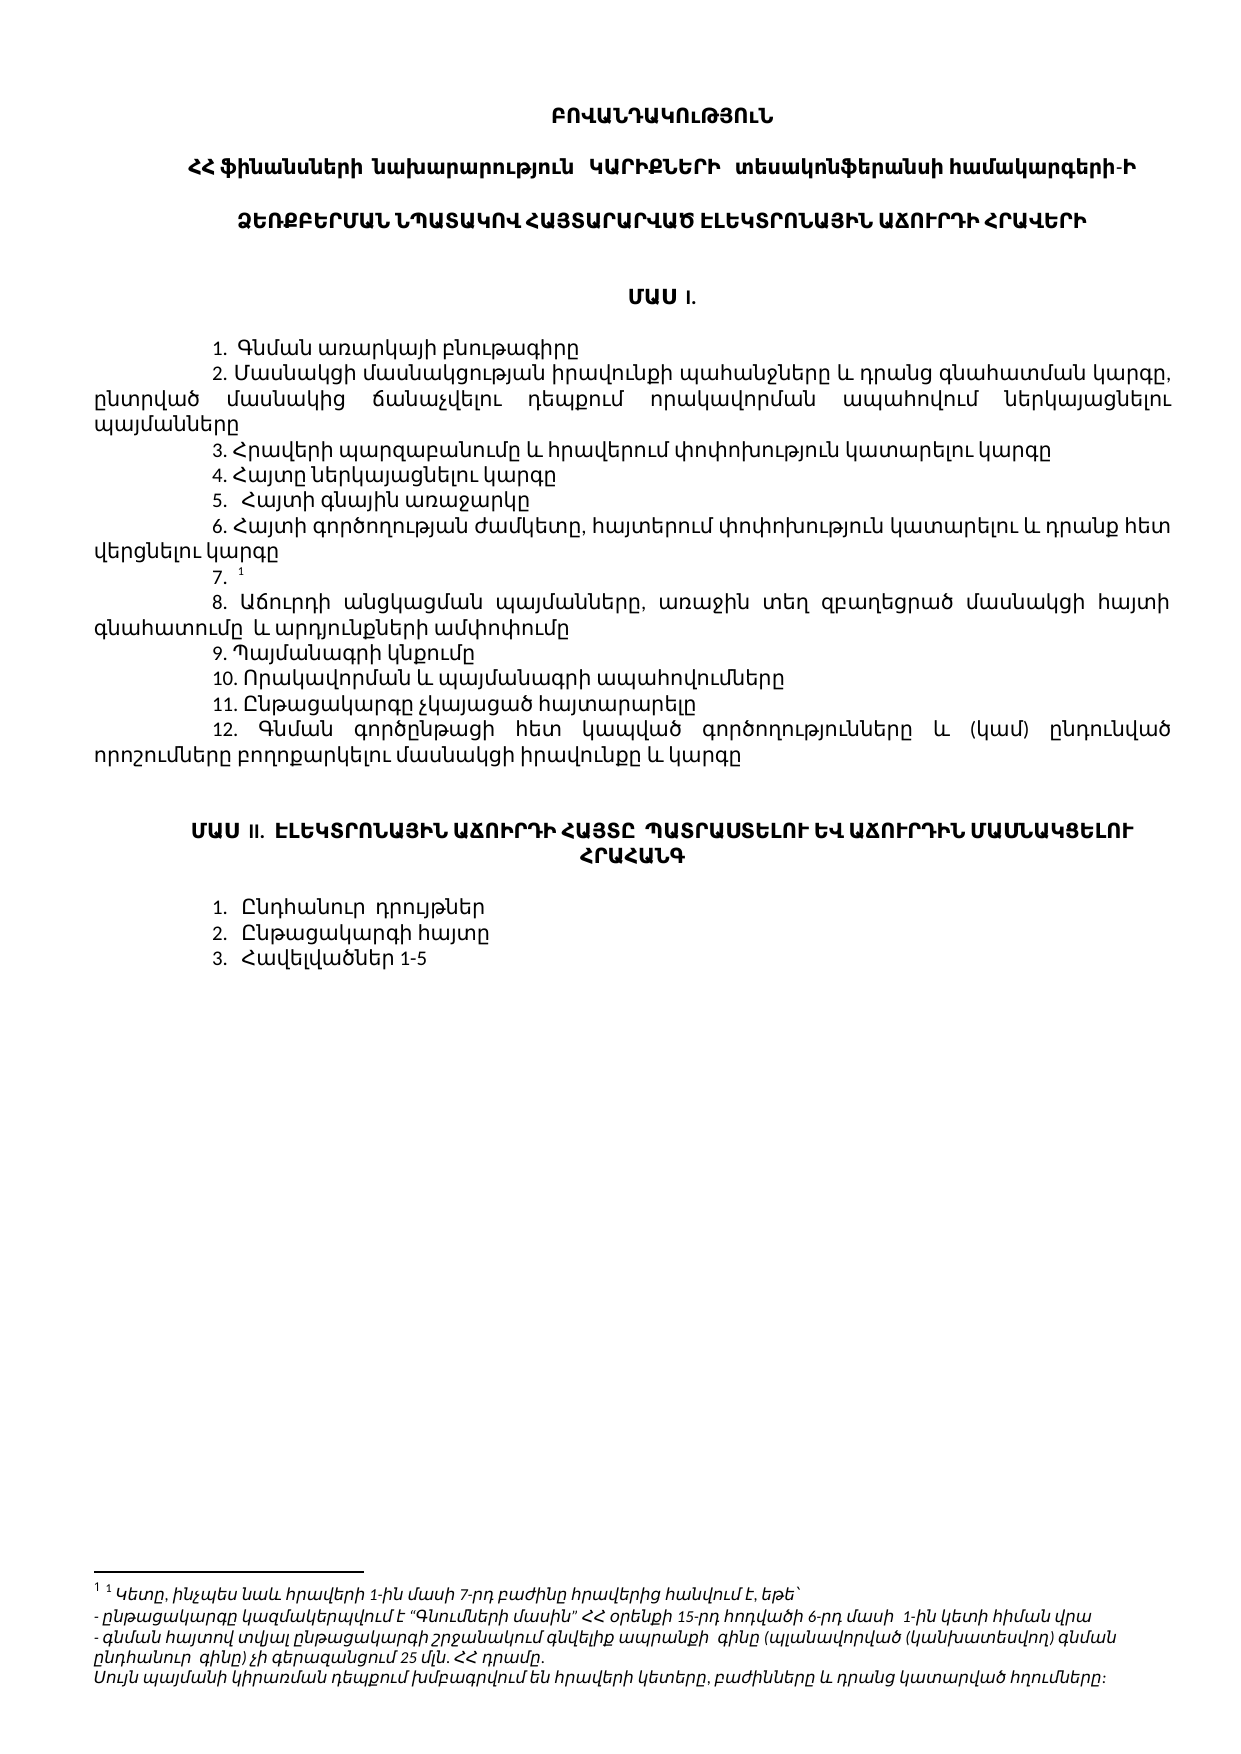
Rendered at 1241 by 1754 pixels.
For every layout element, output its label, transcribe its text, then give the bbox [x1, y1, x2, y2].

text 2. Մասնակցի մասնակցության իրավունքի պահանջները և դրանց գնահատման կարգը, ընտրված մասնակից ճանաչվելու դեպքում որակավորման ապահովում ներկայացնելու պայմանները [94, 361, 1171, 437]
text 1. Ընդհանուր դրույթներ [94, 894, 1171, 920]
text ՄԱՍ I. [94, 284, 1171, 310]
text ՁԵՌՔԲԵՐՄԱՆ ՆՊԱՏԱԿՈՎ ՀԱՅՏԱՐԱՐՎԱԾ ԷԼԵԿՏՐՈՆԱՅԻՆ ԱՃՈՒՐԴԻ ՀՐԱՎԵՐԻ [94, 208, 1171, 233]
text 2. Ընթացակարգի հայտը [94, 920, 1171, 945]
text 12. Գնման գործընթացի հետ կապված գործողությունները և (կամ) ընդունված որոշումները բողոքարկելու մասնակցի իրավունքը և կարգը [94, 716, 1171, 767]
text 1. Գնման առարկայի բնութագիրը [94, 335, 1171, 361]
text ԲՈՎԱՆԴԱԿՈւԹՅՈւՆ [94, 103, 1171, 128]
text 6. Հայտի գործողության ժամկետը, հայտերում փոփոխություն կատարելու և դրանք հետ վերցնելու կարգը [94, 513, 1171, 564]
text ՄԱՍ II. ԷԼԵԿՏՐՈՆԱՅԻՆ ԱՃՈԻՐԴԻ ՀԱՅՏԸ ՊԱՏՐԱՍՏԵԼՈՒ ԵՎ ԱՃՈՒՐԴԻՆ ՄԱՍՆԱԿՑԵԼՈՒ ՀՐԱՀԱՆԳ [94, 818, 1171, 869]
text 9. Պայմանագրի կնքումը [94, 640, 1171, 666]
text 10. Որակավորման և պայմանագրի ապահովումները [94, 666, 1171, 691]
text 5. Հայտի գնային առաջարկը [94, 488, 1171, 513]
text 3. Հավելվածներ 1-5 [94, 945, 1171, 971]
text 3. Հրավերի պարզաբանումը և հրավերում փոփոխություն կատարելու կարգը [94, 437, 1171, 462]
text 7. 1 [94, 564, 1171, 589]
text 4. Հայտը ներկայացնելու կարգը [94, 462, 1171, 488]
text 8. Աճուրդի անցկացման պայմանները, առաջին տեղ զբաղեցրած մասնակցի հայտի գնահատումը և արդյունքների ամփոփումը [94, 589, 1171, 640]
text 11. Ընթացակարգը չկայացած հայտարարելը [94, 691, 1171, 716]
text ՀՀ ֆինանսների նախարարություն ԿԱՐԻՔՆԵՐԻ տեսակոնֆերանսի համակարգերի-Ի [94, 154, 1171, 179]
